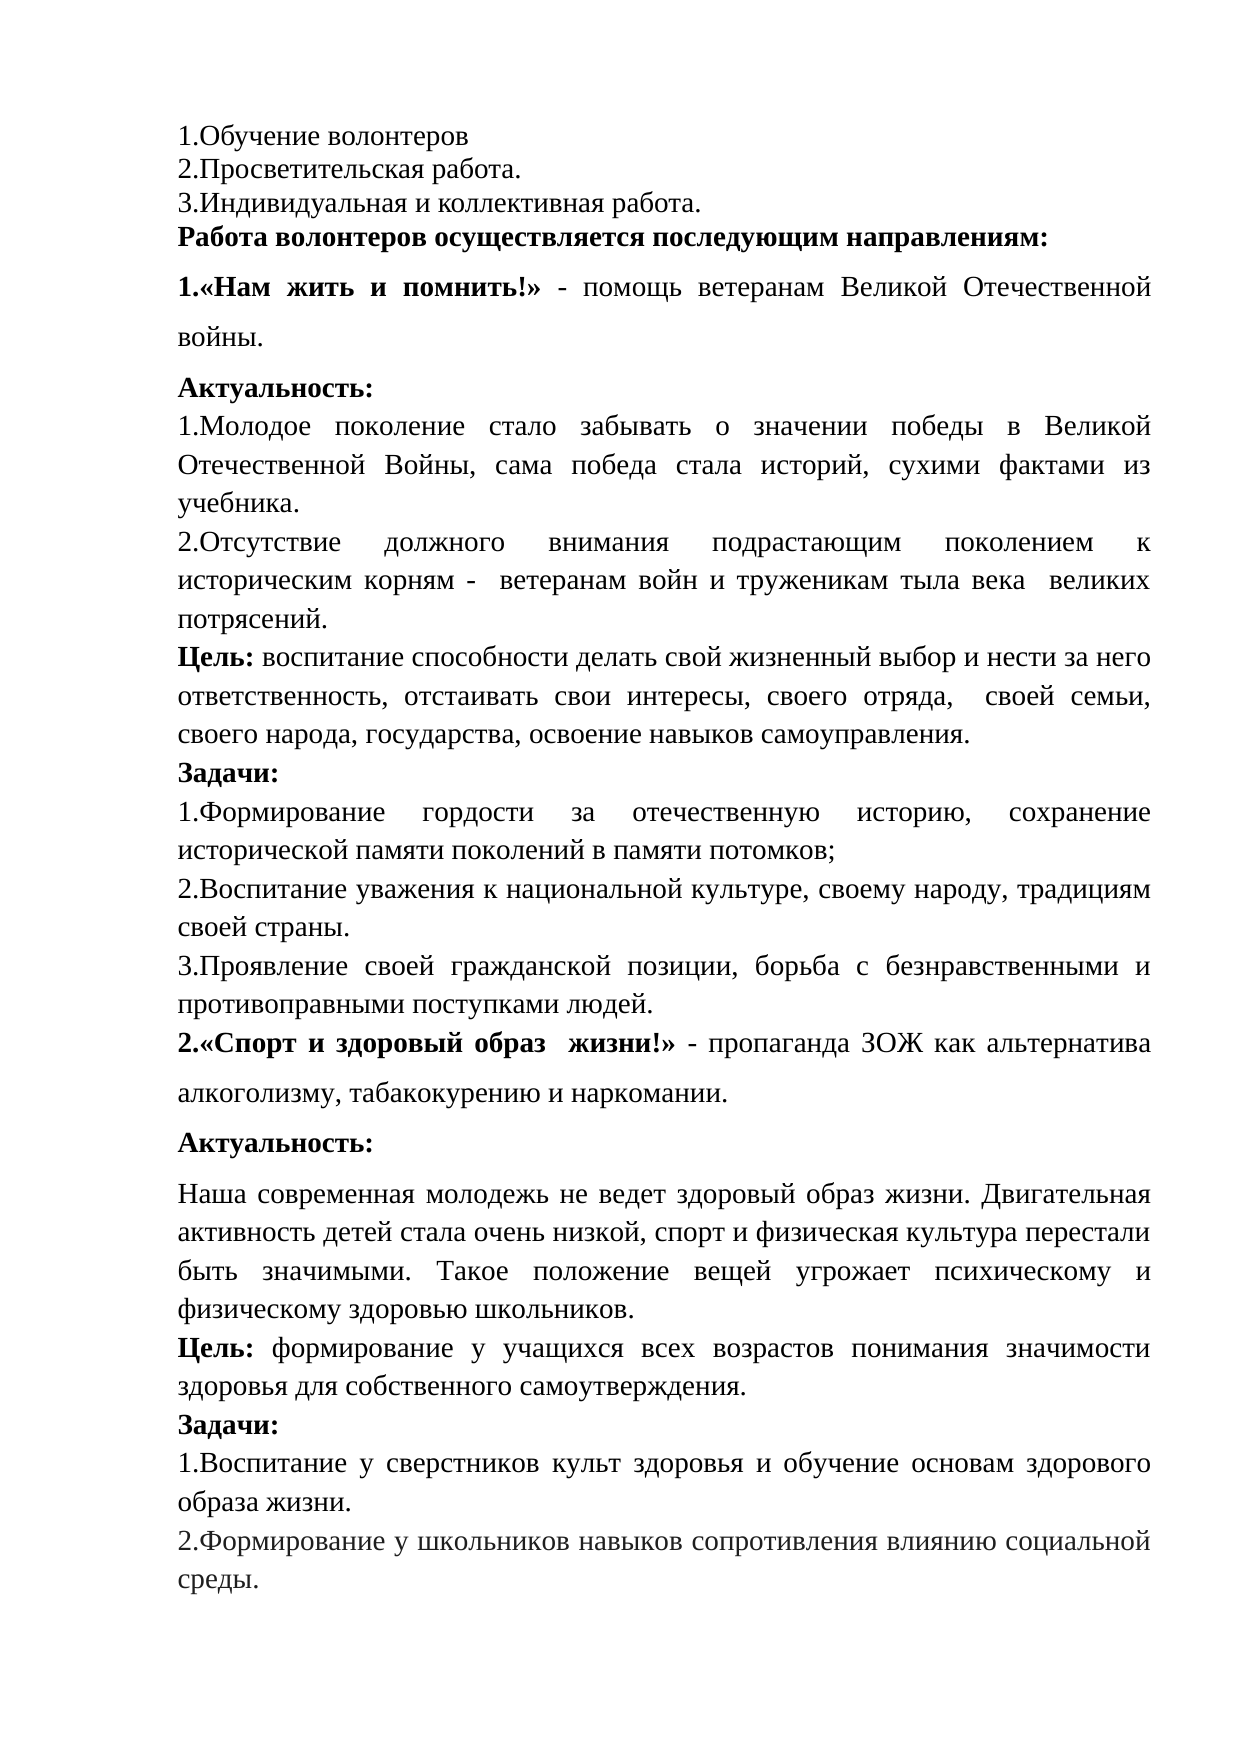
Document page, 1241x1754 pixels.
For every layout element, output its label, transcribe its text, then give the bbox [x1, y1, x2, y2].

text Задачи: [177, 1407, 1152, 1441]
text 3.Проявление своей гражданской позиции, борьба с безнравственными и противоправными поступками людей. [177, 948, 1152, 1020]
text Работа волонтеров осуществляется последующим направлениям: [177, 219, 1152, 252]
text Цель: воспитание способности делать свой жизненный выбор и нести за него ответственность, отстаивать свои интересы, своего отряда, своей семьи, своего народа, государства, освоение навыков самоуправления. [177, 639, 1152, 750]
text 1.«Нам жить и помнить!» - помощь ветеранам Великой Отечественной войны. [177, 269, 1152, 353]
text 2.Просветительская работа. [177, 152, 1152, 185]
text 1.Воспитание у сверстников культ здоровья и обучение основам здорового образа жизни. [177, 1446, 1152, 1518]
text 2.Воспитание уважения к национальной культуре, своему народу, традициям своей страны. [177, 871, 1152, 943]
text 1.Молодое поколение стало забывать о значении победы в Великой Отечественной Войны, сама победа стала историй, сухими фактами из учебника. [177, 408, 1152, 519]
text 3.Индивидуальная и коллективная работа. [177, 185, 1152, 219]
text Наша современная молодежь не ведет здоровый образ жизни. Двигательная активность детей стала очень низкой, спорт и физическая культура перестали быть значимыми. Такое положение вещей угрожает психическому и физическому здоровью школьников. [177, 1176, 1152, 1325]
text Актуальность: [177, 370, 1152, 403]
text 1.Обучение волонтеров [177, 118, 1152, 152]
text 2.«Спорт и здоровый образ жизни!» - пропаганда ЗОЖ как альтернатива алкоголизму, табакокурению и наркомании. [177, 1025, 1152, 1109]
text Задачи: [177, 755, 1152, 789]
text Цель: формирование у учащихся всех возрастов понимания значимости здоровья для собственного самоутверждения. [177, 1330, 1152, 1402]
text 1.Формирование гордости за отечественную историю, сохранение исторической памяти поколений в памяти потомков; [177, 794, 1152, 866]
text 2.Формирование у школьников навыков сопротивления влиянию социальной среды. [177, 1523, 1152, 1595]
text Актуальность: [177, 1126, 1152, 1159]
text 2.Отсутствие должного внимания подрастающим поколением к историческим корням - ветеранам войн и труженикам тыла века великих потрясений. [177, 524, 1152, 634]
